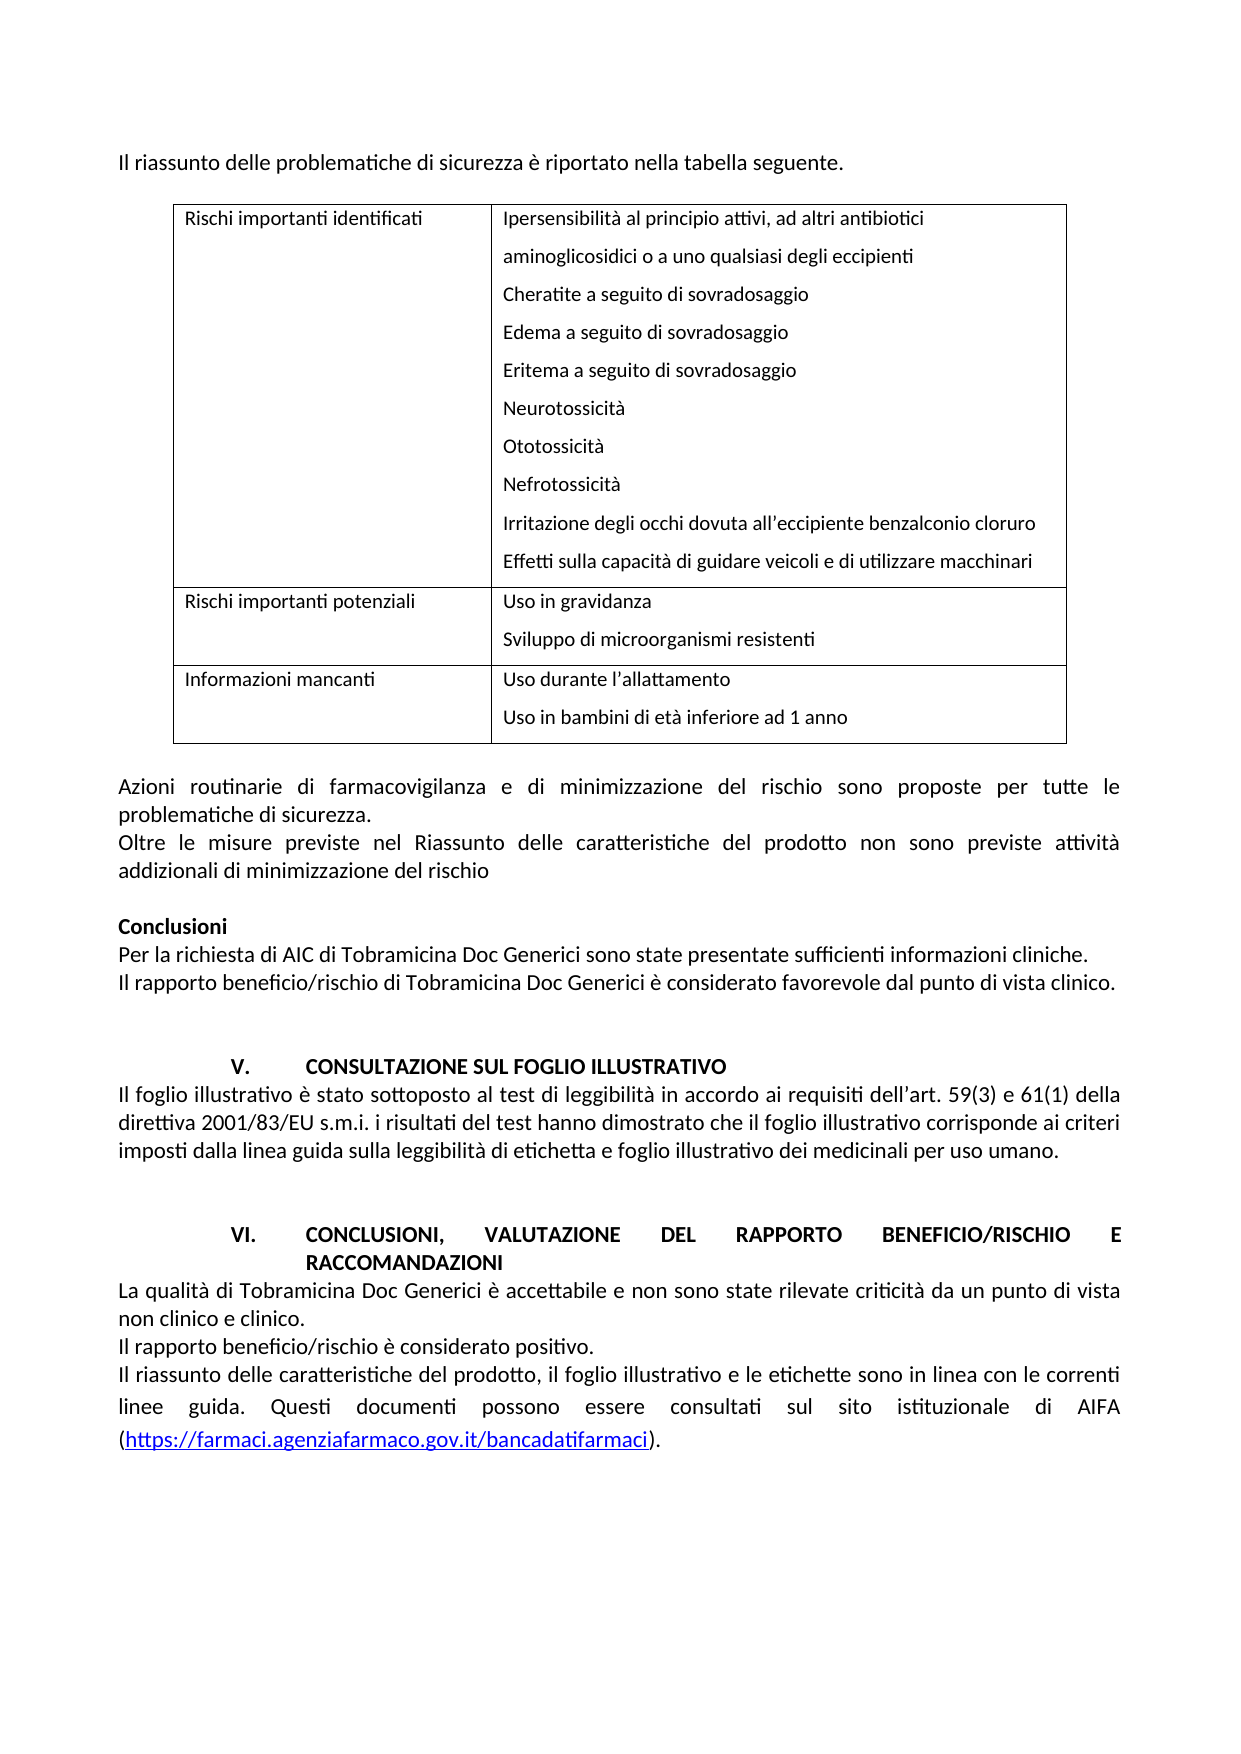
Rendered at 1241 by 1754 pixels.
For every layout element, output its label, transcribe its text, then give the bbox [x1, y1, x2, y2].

text Il riassunto delle caratteristiche del prodotto, il foglio illustrativo e le etichette sono in linea con le correnti linee guida. Questi documenti possono essere consultati sul sito istituzionale di AIFA (https://farmaci.agenziafarmaco.gov.it/bancadatifarmaci). [118, 1360, 1122, 1453]
list CONCLUSIONI, VALUTAZIONE DEL RAPPORTO BENEFICIO/RISCHIO E RACCOMANDAZIONI [231, 1220, 1122, 1276]
list Conclusioni [118, 912, 1122, 940]
table_header Rischi importanti identificati [174, 205, 491, 586]
text Il foglio illustrativo è stato sottoposto al test di leggibilità in accordo ai requisiti dell’art. 59(3) e 61(1) della direttiva 2001/83/EU s.m.i. i risultati del test hanno dimostrato che il foglio illustrativo corrisponde ai criteri imposti dalla linea guida sulla leggibilità di etichetta e foglio illustrativo dei medicinali per uso umano. [118, 1080, 1122, 1164]
table_cell Rischi importanti potenziali [174, 588, 491, 664]
list Oltre le misure previste nel Riassunto delle caratteristiche del prodotto non sono previste attività addizionali di minimizzazione del rischio [118, 828, 1122, 884]
list CONSULTAZIONE SUL FOGLIO ILLUSTRATIVO [231, 1052, 1122, 1080]
list Azioni routinarie di farmacovigilanza e di minimizzazione del rischio sono proposte per tutte le problematiche di sicurezza. [118, 772, 1122, 828]
table_header Ipersensibilità al principio attivi, ad altri antibiotici aminoglicosidici o a uno qualsiasi degli eccipienti Cheratite a seguito di sovradosaggio Edema a seguito di sovradosaggio Eritema a seguito di sovradosaggio Neurotossicità Ototossicità Nefrotossicità Irritazione degli occhi dovuta all’eccipiente benzalconio cloruro Effetti sulla capacità di guidare veicoli e di utilizzare macchinari [492, 205, 1066, 586]
table_cell Informazioni mancanti [174, 666, 491, 743]
list Il riassunto delle problematiche di sicurezza è riportato nella tabella seguente. [118, 148, 1122, 176]
table_cell Uso in gravidanza Sviluppo di microorganismi resistenti [492, 588, 1066, 664]
list Per la richiesta di AIC di Tobramicina Doc Generici sono state presentate sufficienti informazioni cliniche. [118, 940, 1122, 968]
list Il rapporto beneficio/rischio di Tobramicina Doc Generici è considerato favorevole dal punto di vista clinico. [118, 968, 1122, 996]
text La qualità di Tobramicina Doc Generici è accettabile e non sono state rilevate criticità da un punto di vista non clinico e clinico. [118, 1276, 1122, 1332]
text Il rapporto beneficio/rischio è considerato positivo. [118, 1332, 1122, 1360]
table_cell Uso durante l’allattamento Uso in bambini di età inferiore ad 1 anno [492, 666, 1066, 743]
